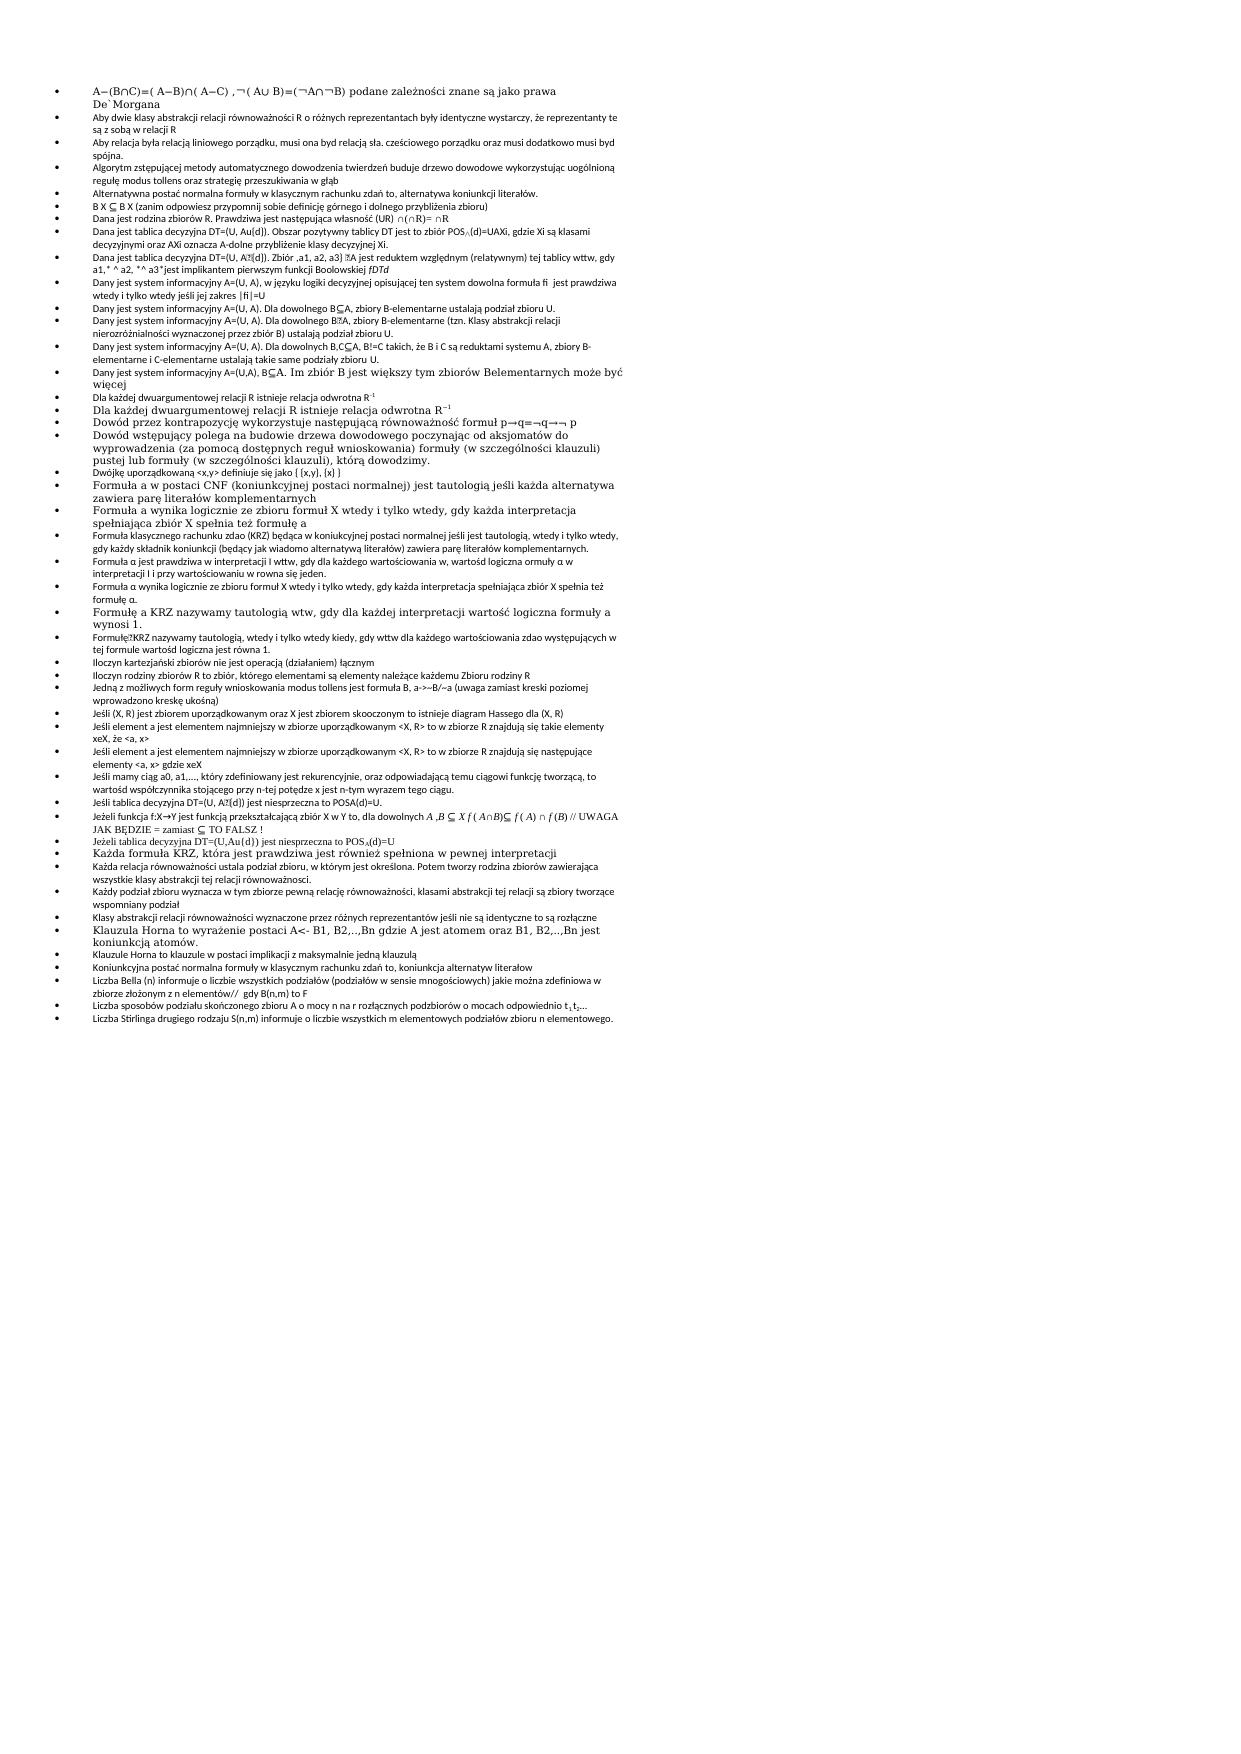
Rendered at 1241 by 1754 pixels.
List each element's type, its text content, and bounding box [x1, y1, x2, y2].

list Liczba Bella (n) informuje o liczbie wszystkich podziałów (podziałów w sensie mnogościowych) jakie można zdefiniowa w zbiorze złożonym z n elementów// gdy B(n,m) to F [55, 974, 623, 1000]
list Dany jest system informacyjny A=(U, A). Dla dowolnego B⊆A, zbiory B-elementarne ustalają podział zbioru U. [55, 302, 623, 315]
list Jeśli (X, R) jest zbiorem uporządkowanym oraz X jest zbiorem skooczonym to istnieje diagram Hassego dla (X, R) [55, 707, 623, 720]
list Jeżeli funkcja f:X→Y jest funkcją przekształcającą zbiór X w Y to, dla dowolnych A ,B ⊆ X f ( A∩B)⊆ f ( A) ∩ f (B) // UWAGA JAK BĘDZIE = zamiast ⊆ TO FALSZ ! [55, 809, 623, 836]
list Alternatywna postać normalna formuły w klasycznym rachunku zdań to, alternatywa koniunkcji literałów. [55, 187, 623, 200]
list Każda relacja równoważności ustala podział zbioru, w którym jest określona. Potem tworzy rodzina zbiorów zawierająca wszystkie klasy abstrakcji tej relacji równoważnosci. [55, 860, 623, 886]
list Iloczyn rodziny zbiorów R to zbiór, którego elementami są elementy należące każdemu Zbioru rodziny R [55, 669, 623, 682]
list Algorytm zstępującej metody automatycznego dowodzenia twierdzeń buduje drzewo dowodowe wykorzystując uogólnioną regułę modus tollens oraz strategię przeszukiwania w głąb [55, 162, 623, 187]
list Jeśli mamy ciąg a0, a1,..., który zdefiniowany jest rekurencyjnie, oraz odpowiadającą temu ciągowi funkcję tworzącą, to wartośd współczynnika stojącego przy n-tej potędze x jest n-tym wyrazem tego ciągu. [55, 771, 623, 796]
list Formuła α wynika logicznie ze zbioru formuł X wtedy i tylko wtedy, gdy każda interpretacja spełniająca zbiór X spełnia też formułę α. [55, 580, 623, 606]
list Formuła α jest prawdziwa w interpretacji I wttw, gdy dla każdego wartościowania w, wartośd logiczna ormuły α w interpretacji I i przy wartościowaniu w rowna się jeden. [55, 555, 623, 580]
list Formuła a w postaci CNF (koniunkcyjnej postaci normalnej) jest tautologią jeśli każda alternatywa zawiera parę literałów komplementarnych [55, 479, 623, 504]
list Dana jest rodzina zbiorów R. Prawdziwa jest następująca własność (UR) ∩(∩R)= ∩R [55, 213, 623, 226]
list Każdy podział zbioru wyznacza w tym zbiorze pewną relację równoważności, klasami abstrakcji tej relacji są zbiory tworzące wspomniany podział [55, 886, 623, 911]
list Dana jest tablica decyzyjna DT=(U, A{d}). Zbiór ,a1, a2, a3} A jest reduktem względnym (relatywnym) tej tablicy wttw, gdy a1,* ^ a2, *^ a3*jest implikantem pierwszym funkcji Boolowskiej fDTd [55, 251, 623, 276]
list Aby dwie klasy abstrakcji relacji równoważności R o różnych reprezentantach były identyczne wystarczy, że reprezentanty te są z sobą w relacji R [55, 111, 623, 136]
list A−(B∩C)=( A−B)∩( A−C) ,￢( A∪ B)=(￢A∩￢B) podane zależności znane są jako prawa De`Morgana [55, 84, 623, 111]
list Dany jest system informacyjny A=(U, A), w języku logiki decyzyjnej opisującej ten system dowolna formuła fi jest prawdziwa wtedy i tylko wtedy jeśli jej zakres |fi|=U [55, 276, 623, 302]
list Klauzule Horna to klauzule w postaci implikacji z maksymalnie jedną klauzulą [55, 949, 623, 962]
list Jedną z możliwych form reguły wnioskowania modus tollens jest formuła B, a->~B/~a (uwaga zamiast kreski poziomej wprowadzono kreskę ukośną) [55, 682, 623, 707]
list Dany jest system informacyjny A=(U, A). Dla dowolnych B,C⊆A, B!=C takich, że B i C są reduktami systemu A, zbiory B-elementarne i C-elementarne ustalają takie same podziały zbioru U. [55, 340, 623, 366]
list Klasy abstrakcji relacji równoważności wyznaczone przez różnych reprezentantów jeśli nie są identyczne to są rozłączne [55, 911, 623, 924]
list Formuła klasycznego rachunku zdao (KRZ) będąca w koniukcyjnej postaci normalnej jeśli jest tautologią, wtedy i tylko wtedy, gdy każdy składnik koniunkcji (będący jak wiadomo alternatywą literałów) zawiera parę literałów komplementarnych. [55, 529, 623, 555]
list Jeśli tablica decyzyjna DT=(U, A{d}) jest niesprzeczna to POSA(d)=U. [55, 796, 623, 809]
list Dany jest system informacyjny A=(U, A). Dla dowolnego BA, zbiory B-elementarne (tzn. Klasy abstrakcji relacji nierozróżnialności wyznaczonej przez zbiór B) ustalają podział zbioru U. [55, 315, 623, 340]
list Dowód wstępujący polega na budowie drzewa dowodowego poczynając od aksjomatów do wyprowadzenia (za pomocą dostępnych reguł wnioskowania) formuły (w szczególności klauzuli) pustej lub formuły (w szczególności klauzuli), którą dowodzimy. [55, 429, 623, 467]
list Aby relacja była relacją liniowego porządku, musi ona byd relacją sła. cześciowego porządku oraz musi dodatkowo musi byd spójna. [55, 136, 623, 162]
list Jeśli element a jest elementem najmniejszy w zbiorze uporządkowanym <X, R> to w zbiorze R znajdują się następujące elementy <a, x> gdzie xeX [55, 745, 623, 771]
list Dana jest tablica decyzyjna DT=(U, Au{d}). Obszar pozytywny tablicy DT jest to zbiór POS/\(d)=UAXi, gdzie Xi są klasami decyzyjnymi oraz AXi oznacza A-dolne przybliżenie klasy decyzyjnej Xi. [55, 226, 623, 251]
list FormułęKRZ nazywamy tautologią, wtedy i tylko wtedy kiedy, gdy wttw dla każdego wartościowania zdao występujących w tej formule wartośd logiczna jest równa 1. [55, 631, 623, 656]
list Iloczyn kartezjański zbiorów nie jest operacją (działaniem) łącznym [55, 656, 623, 669]
list B X ⊆ B X (zanim odpowiesz przypomnij sobie definicję górnego i dolnego przybliżenia zbioru) [55, 200, 623, 213]
list Dany jest system informacyjny A=(U,A), B⊆A. Im zbiór B jest większy tym zbiorów Belementarnych może być więcej [55, 366, 623, 391]
list Jeśli element a jest elementem najmniejszy w zbiorze uporządkowanym <X, R> to w zbiorze R znajdują się takie elementy xeX, że <a, x> [55, 720, 623, 745]
list Formułę a KRZ nazywamy tautologią wtw, gdy dla każdej interpretacji wartość logiczna formuły a wynosi 1. [55, 606, 623, 631]
list Dowód przez kontrapozycję wykorzystuje następującą równoważność formuł p→q=¬q→¬ p [55, 416, 623, 429]
list Dla każdej dwuargumentowej relacji R istnieje relacja odwrotna R-1 [55, 391, 623, 404]
list Klauzula Horna to wyrażenie postaci A<- B1, B2,..,Bn gdzie A jest atomem oraz B1, B2,..,Bn jest koniunkcją atomów. [55, 924, 623, 949]
list Formuła a wynika logicznie ze zbioru formuł X wtedy i tylko wtedy, gdy każda interpretacja spełniająca zbiór X spełnia też formułę a [55, 504, 623, 529]
list Liczba Stirlinga drugiego rodzaju S(n,m) informuje o liczbie wszystkich m elementowych podziałów zbioru n elementowego. [55, 1012, 623, 1025]
